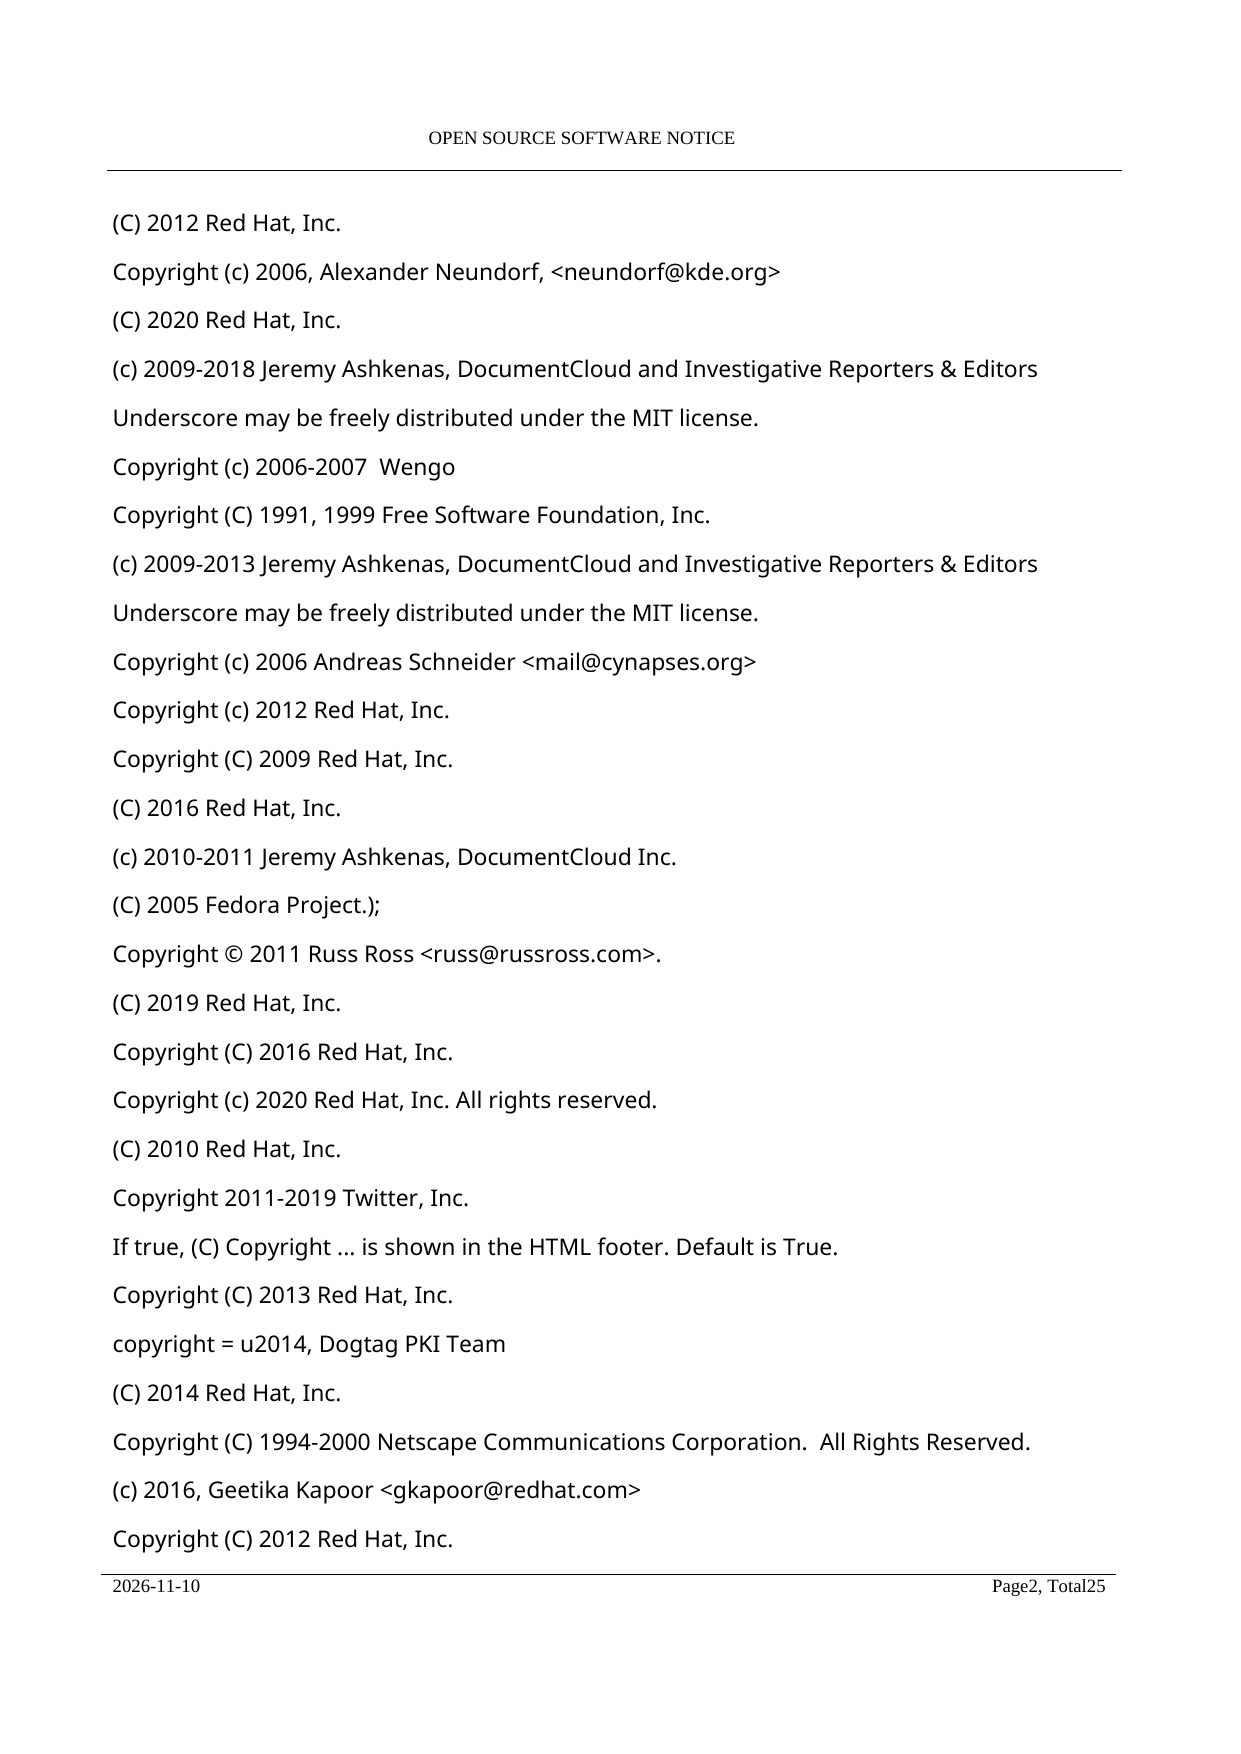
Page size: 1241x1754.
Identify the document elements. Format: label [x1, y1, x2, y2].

text [112, 206, 1128, 1555]
